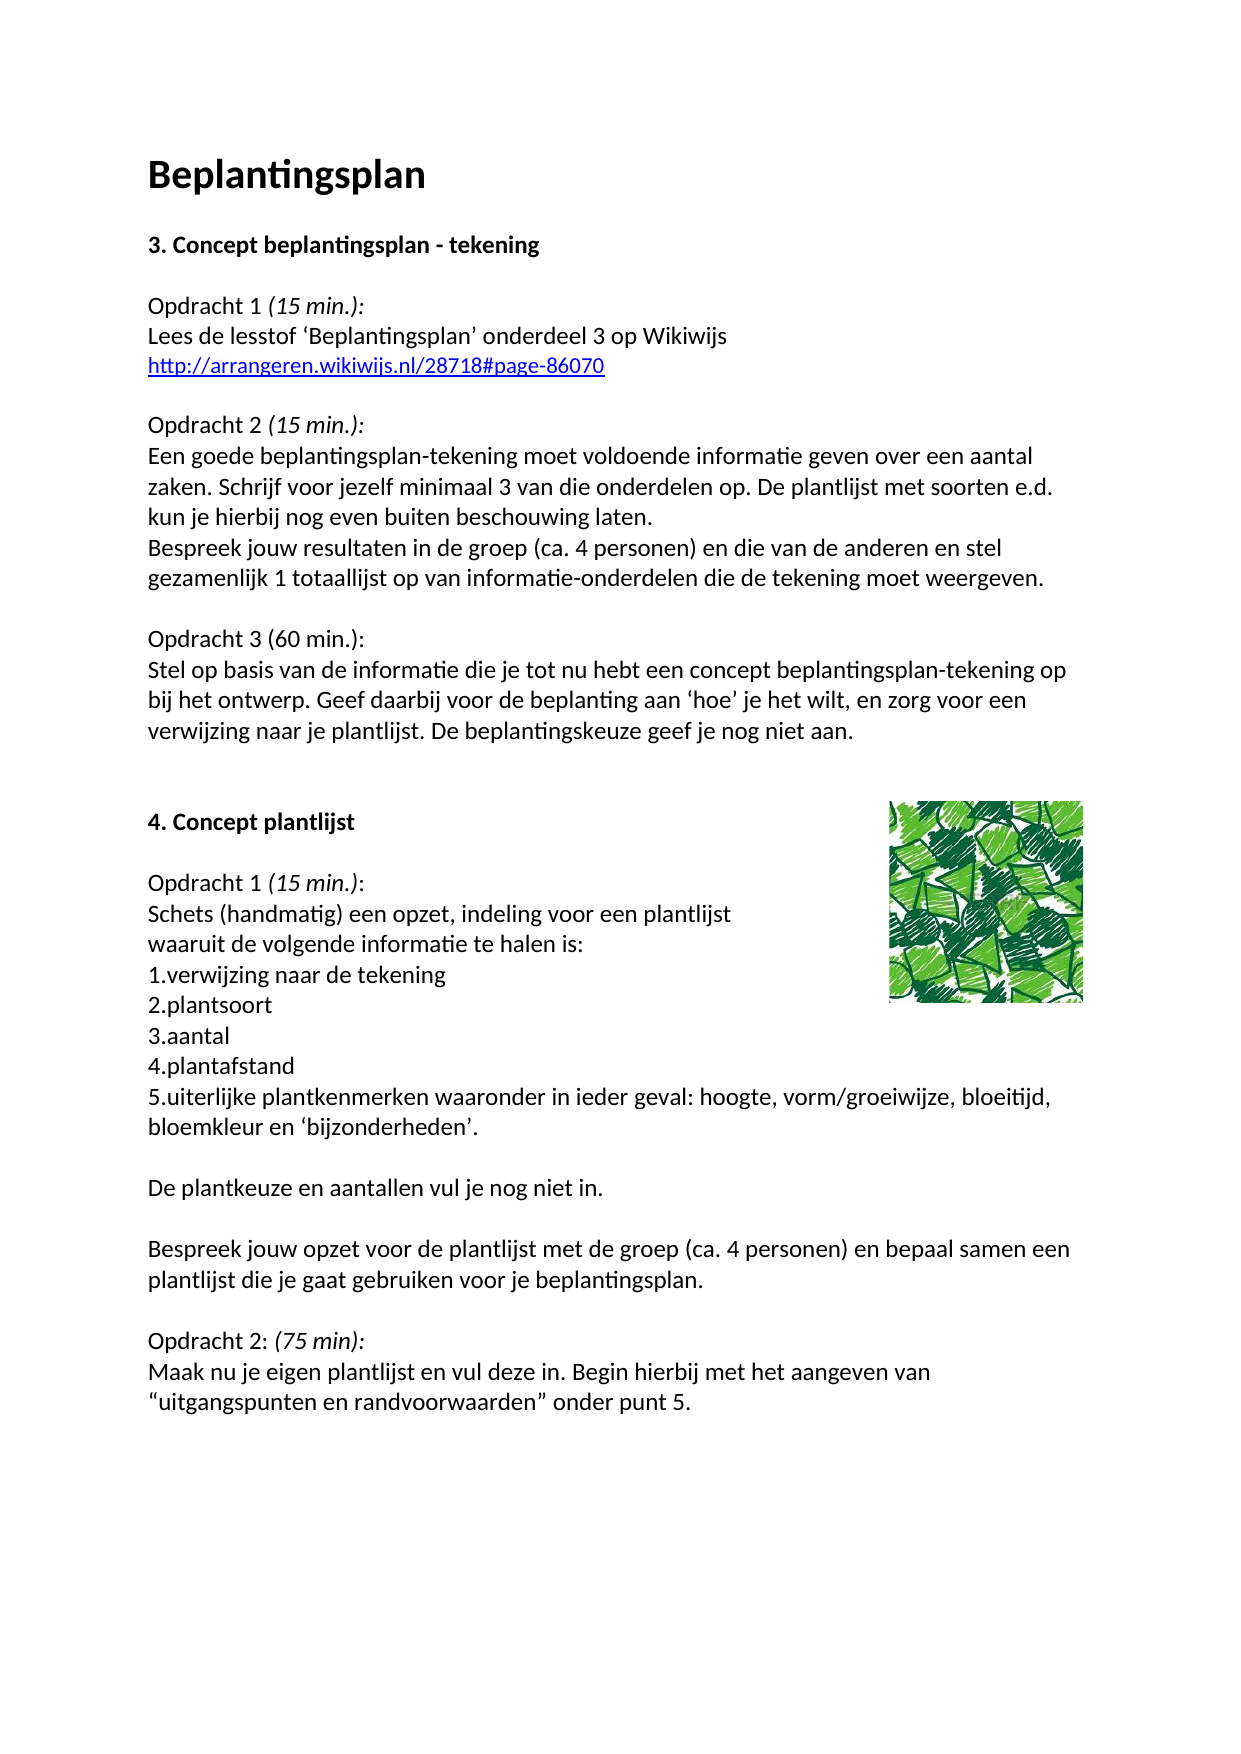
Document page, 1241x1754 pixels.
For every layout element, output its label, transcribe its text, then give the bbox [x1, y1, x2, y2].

text 2.plantsoort [148, 989, 1093, 1020]
text 1.verwijzing naar de tekening [148, 959, 1093, 989]
text Een goede beplantingsplan-tekening moet voldoende informatie geven over een aantal zaken. Schrijf voor jezelf minimaal 3 van die onderdelen op. De plantlijst met soorten e.d. kun je hierbij nog even buiten beschouwing laten. [148, 440, 1093, 532]
text Beplantingsplan [148, 148, 1093, 198]
text waaruit de volgende informatie te halen is: [148, 928, 1093, 959]
text Bespreek jouw opzet voor de plantlijst met de groep (ca. 4 personen) en bepaal samen een plantlijst die je gaat gebruiken voor je beplantingsplan. [148, 1234, 1093, 1295]
text Opdracht 2 (15 min.): [148, 409, 1093, 440]
picture [889, 837, 1084, 867]
text Opdracht 1 (15 min.): [148, 290, 1093, 321]
text http://arrangeren.wikiwijs.nl/28718#page-86070 [148, 351, 1093, 379]
text Bespreek jouw resultaten in de groep (ca. 4 personen) en die van de anderen en stel gezamenlijk 1 totaallijst op van informatie-onderdelen die de tekening moet weergeven. [148, 532, 1093, 593]
text 5.uiterlijke plantkenmerken waaronder in ieder geval: hoogte, vorm/groeiwijze, bloeitijd, bloemkleur en ‘bijzonderheden’. [148, 1081, 1093, 1142]
text Opdracht 2: (75 min): [148, 1325, 1093, 1356]
text Lees de lesstof ‘Beplantingsplan’ onderdeel 3 op Wikiwijs [148, 321, 1093, 351]
text Maak nu je eigen plantlijst en vul deze in. Begin hierbij met het aangeven van “uitgangspunten en randvoorwaarden” onder punt 5. [148, 1356, 1093, 1417]
text 4.plantafstand [148, 1051, 1093, 1081]
text De plantkeuze en aantallen vul je nog niet in. [148, 1173, 1093, 1203]
text 4. Concept plantlijst [148, 806, 1093, 837]
picture [889, 801, 1084, 806]
text Opdracht 1 (15 min.): [148, 867, 1093, 898]
text 3. Concept beplantingsplan - tekening [148, 229, 1093, 259]
text 3.aantal [148, 1020, 1093, 1051]
text Stel op basis van de informatie die je tot nu hebt een concept beplantingsplan-tekening op bij het ontwerp. Geef daarbij voor de beplanting aan ‘hoe’ je het wilt, en zorg voor een verwijzing naar je plantlijst. De beplantingskeuze geef je nog niet aan. [148, 654, 1093, 745]
text Opdracht 3 (60 min.): [148, 623, 1093, 654]
text Schets (handmatig) een opzet, indeling voor een plantlijst [148, 898, 1093, 928]
